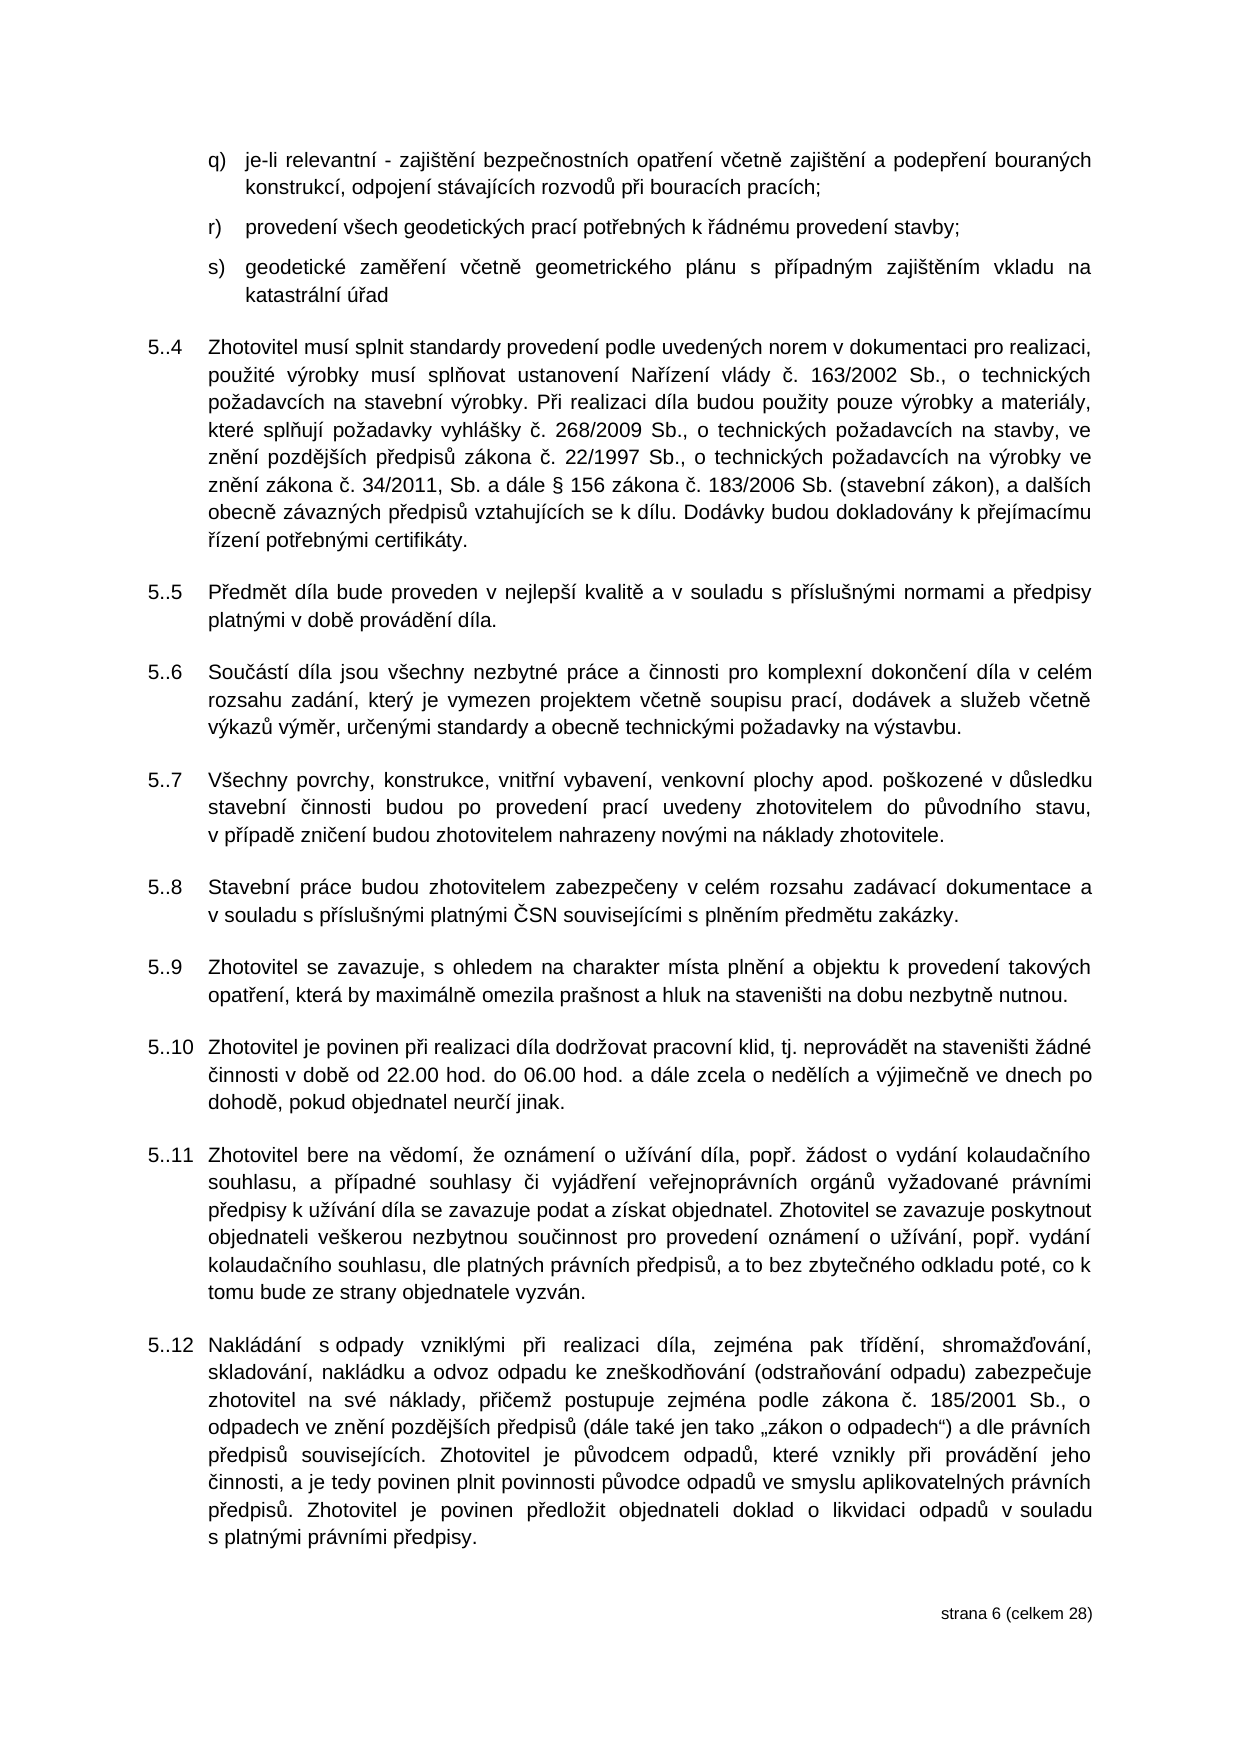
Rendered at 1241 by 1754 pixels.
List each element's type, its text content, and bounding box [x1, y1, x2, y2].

subtitle Součástí díla jsou všechny nezbytné práce a činnosti pro komplexní dokončení díla v celém rozsahu zadání, který je vymezen projektem včetně soupisu prací, dodávek a služeb včetně výkazů výměr, určenými standardy a obecně technickými požadavky na výstavbu. [148, 660, 1092, 739]
subtitle Předmět díla bude proveden v nejlepší kvalitě a v souladu s příslušnými normami a předpisy platnými v době provádění díla. [148, 580, 1092, 632]
subtitle Zhotovitel bere na vědomí, že oznámení o užívání díla, popř. žádost o vydání kolaudačního souhlasu, a případné souhlasy či vyjádření veřejnoprávních orgánů vyžadované právními předpisy k užívání díla se zavazuje podat a získat objednatel. Zhotovitel se zavazuje poskytnout objednateli veškerou nezbytnou součinnost pro provedení oznámení o užívání, popř. vydání kolaudačního souhlasu, dle platných právních předpisů, a to bez zbytečného odkladu poté, co k tomu bude ze strany objednatele vyzván. [148, 1143, 1092, 1304]
subtitle Zhotovitel se zavazuje, s ohledem na charakter místa plnění a objektu k provedení takových opatření, která by maximálně omezila prašnost a hluk na staveništi na dobu nezbytně nutnou. [148, 955, 1092, 1007]
subtitle Nakládání s odpady vzniklými při realizaci díla, zejména pak třídění, shromažďování, skladování, nakládku a odvoz odpadu ke zneškodňování (odstraňování odpadu) zabezpečuje zhotovitel na své náklady, přičemž postupuje zejména podle zákona č. 185/2001 Sb., o odpadech ve znění pozdějších předpisů (dále také jen tako „zákon o odpadech“) a dle právních předpisů souvisejících. Zhotovitel je původcem odpadů, které vznikly při provádění jeho činnosti, a je tedy povinen plnit povinnosti původce odpadů ve smyslu aplikovatelných právních předpisů. Zhotovitel je povinen předložit objednateli doklad o likvidaci odpadů v souladu s platnými právními předpisy. [148, 1333, 1092, 1549]
subtitle provedení všech geodetických prací potřebných k řádnému provedení stavby; [208, 215, 1092, 239]
subtitle Zhotovitel musí splnit standardy provedení podle uvedených norem v dokumentaci pro realizaci, použité výrobky musí splňovat ustanovení Nařízení vlády č. 163/2002 Sb., o technických požadavcích na stavební výrobky. Při realizaci díla budou použity pouze výrobky a materiály, které splňují požadavky vyhlášky č. 268/2009 Sb., o technických požadavcích na stavby, ve znění pozdějších předpisů zákona č. 22/1997 Sb., o technických požadavcích na výrobky ve znění zákona č. 34/2011, Sb. a dále § 156 zákona č. 183/2006 Sb. (stavební zákon), a dalších obecně závazných předpisů vztahujících se k dílu. Dodávky budou dokladovány k přejímacímu řízení potřebnými certifikáty. [148, 335, 1092, 552]
subtitle Zhotovitel je povinen při realizaci díla dodržovat pracovní klid, tj. neprovádět na staveništi žádné činnosti v době od 22.00 hod. do 06.00 hod. a dále zcela o nedělích a výjimečně ve dnech po dohodě, pokud objednatel neurčí jinak. [148, 1035, 1092, 1114]
subtitle je-li relevantní - zajištění bezpečnostních opatření včetně zajištění a podepření bouraných konstrukcí, odpojení stávajících rozvodů při bouracích pracích; [208, 148, 1092, 199]
subtitle Stavební práce budou zhotovitelem zabezpečeny v celém rozsahu zadávací dokumentace a v souladu s příslušnými platnými ČSN souvisejícími s plněním předmětu zakázky. [148, 875, 1092, 927]
subtitle geodetické zaměření včetně geometrického plánu s případným zajištěním vkladu na katastrální úřad [208, 255, 1092, 307]
subtitle Všechny povrchy, konstrukce, vnitřní vybavení, venkovní plochy apod. poškozené v důsledku stavební činnosti budou po provedení prací uvedeny zhotovitelem do původního stavu, v případě zničení budou zhotovitelem nahrazeny novými na náklady zhotovitele. [148, 768, 1092, 847]
